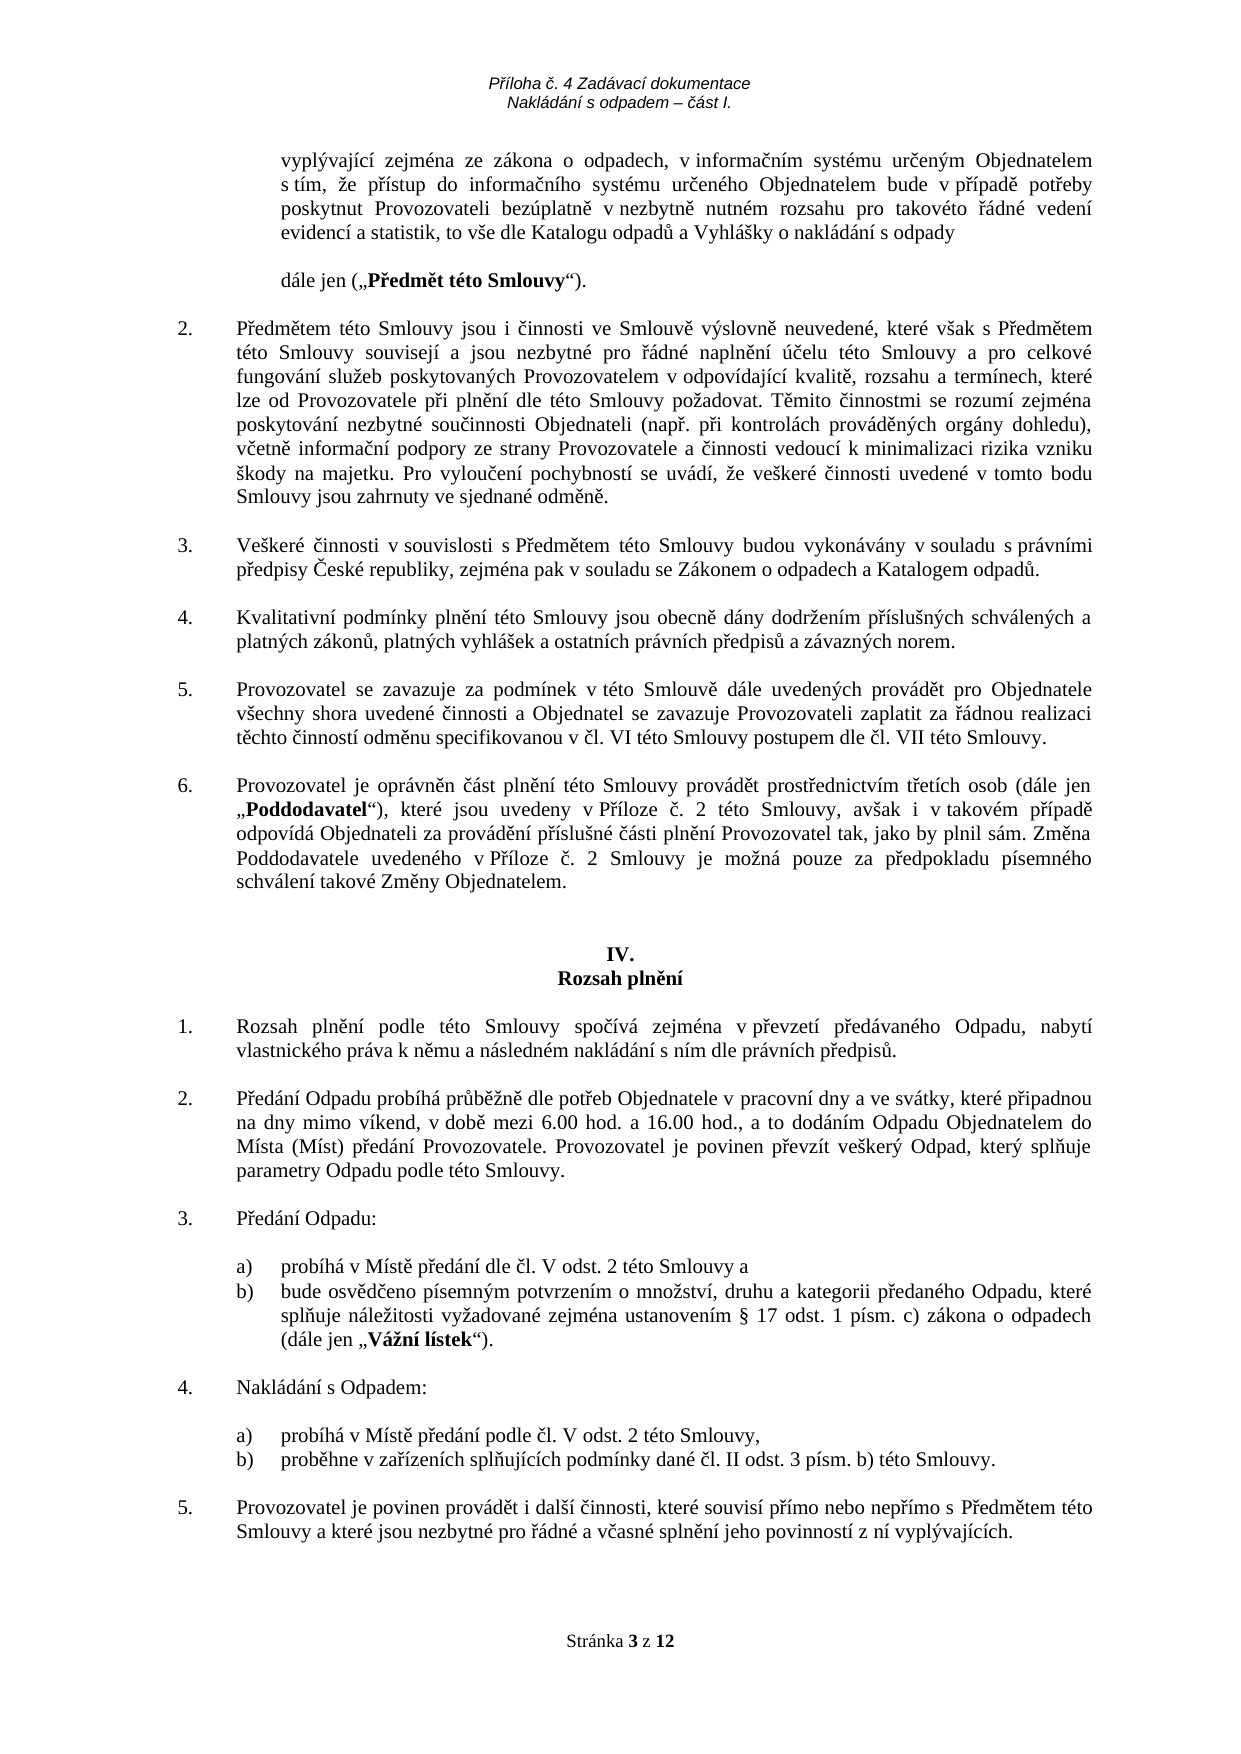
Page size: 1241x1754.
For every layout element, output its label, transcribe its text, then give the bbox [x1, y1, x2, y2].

list proběhne v zařízeních splňujících podmínky dané čl. II odst. 3 písm. b) této Smlouvy. [236, 1447, 1093, 1471]
list Předání Odpadu: [177, 1206, 1093, 1230]
list Provozovatel je oprávněn část plnění této Smlouvy provádět prostřednictvím třetích osob (dále jen „Poddodavatel“), které jsou uvedeny v Příloze č. 2 této Smlouvy, avšak i v takovém případě odpovídá Objednateli za provádění příslušné části plnění Provozovatel tak, jako by plnil sám. Změna Poddodavatele uvedeného v Příloze č. 2 Smlouvy je možná pouze za předpokladu písemného schválení takové Změny Objednatelem. [177, 773, 1093, 893]
text Rozsah plnění [148, 966, 1093, 990]
text IV. [148, 942, 1093, 966]
list Rozsah plnění podle této Smlouvy spočívá zejména v převzetí předávaného Odpadu, nabytí vlastnického práva k němu a následném nakládání s ním dle právních předpisů. [177, 1014, 1093, 1062]
list Nakládání s Odpadem: [177, 1375, 1093, 1399]
list Provozovatel se zavazuje za podmínek v této Smlouvě dále uvedených provádět pro Objednatele všechny shora uvedené činnosti a Objednatel se zavazuje Provozovateli zaplatit za řádnou realizaci těchto činností odměnu specifikovanou v čl. VI této Smlouvy postupem dle čl. VII této Smlouvy. [177, 677, 1093, 749]
text dále jen („Předmět této Smlouvy“). [281, 268, 1093, 292]
list Veškeré činnosti v souvislosti s Předmětem této Smlouvy budou vykonávány v souladu s právními předpisy České republiky, zejména pak v souladu se Zákonem o odpadech a Katalogem odpadů. [177, 533, 1093, 581]
list probíhá v Místě předání podle čl. V odst. 2 této Smlouvy, [236, 1423, 1093, 1447]
list probíhá v Místě předání dle čl. V odst. 2 této Smlouvy a [236, 1254, 1093, 1278]
list Předmětem této Smlouvy jsou i činnosti ve Smlouvě výslovně neuvedené, které však s Předmětem této Smlouvy souvisejí a jsou nezbytné pro řádné naplnění účelu této Smlouvy a pro celkové fungování služeb poskytovaných Provozovatelem v odpovídající kvalitě, rozsahu a termínech, které lze od Provozovatele při plnění dle této Smlouvy požadovat. Těmito činnostmi se rozumí zejména poskytování nezbytné součinnosti Objednateli (např. při kontrolách prováděných orgány dohledu), včetně informační podpory ze strany Provozovatele a činnosti vedoucí k minimalizaci rizika vzniku škody na majetku. Pro vyloučení pochybností se uvádí, že veškeré činnosti uvedené v tomto bodu Smlouvy jsou zahrnuty ve sjednané odměně. [177, 316, 1093, 508]
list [236, 148, 1093, 244]
list bude osvědčeno písemným potvrzením o množství, druhu a kategorii předaného Odpadu, které splňuje náležitosti vyžadované zejména ustanovením § 17 odst. 1 písm. c) zákona o odpadech (dále jen „Vážní lístek“). [236, 1278, 1093, 1351]
list Provozovatel je povinen provádět i další činnosti, které souvisí přímo nebo nepřímo s Předmětem této Smlouvy a které jsou nezbytné pro řádné a včasné splnění jeho povinností z ní vyplývajících. [177, 1495, 1093, 1543]
list Předání Odpadu probíhá průběžně dle potřeb Objednatele v pracovní dny a ve svátky, které připadnou na dny mimo víkend, v době mezi 6.00 hod. a 16.00 hod., a to dodáním Odpadu Objednatelem do Místa (Míst) předání Provozovatele. Provozovatel je povinen převzít veškerý Odpad, který splňuje parametry Odpadu podle této Smlouvy. [177, 1086, 1093, 1182]
list Kvalitativní podmínky plnění této Smlouvy jsou obecně dány dodržením příslušných schválených a platných zákonů, platných vyhlášek a ostatních právních předpisů a závazných norem. [177, 605, 1093, 653]
